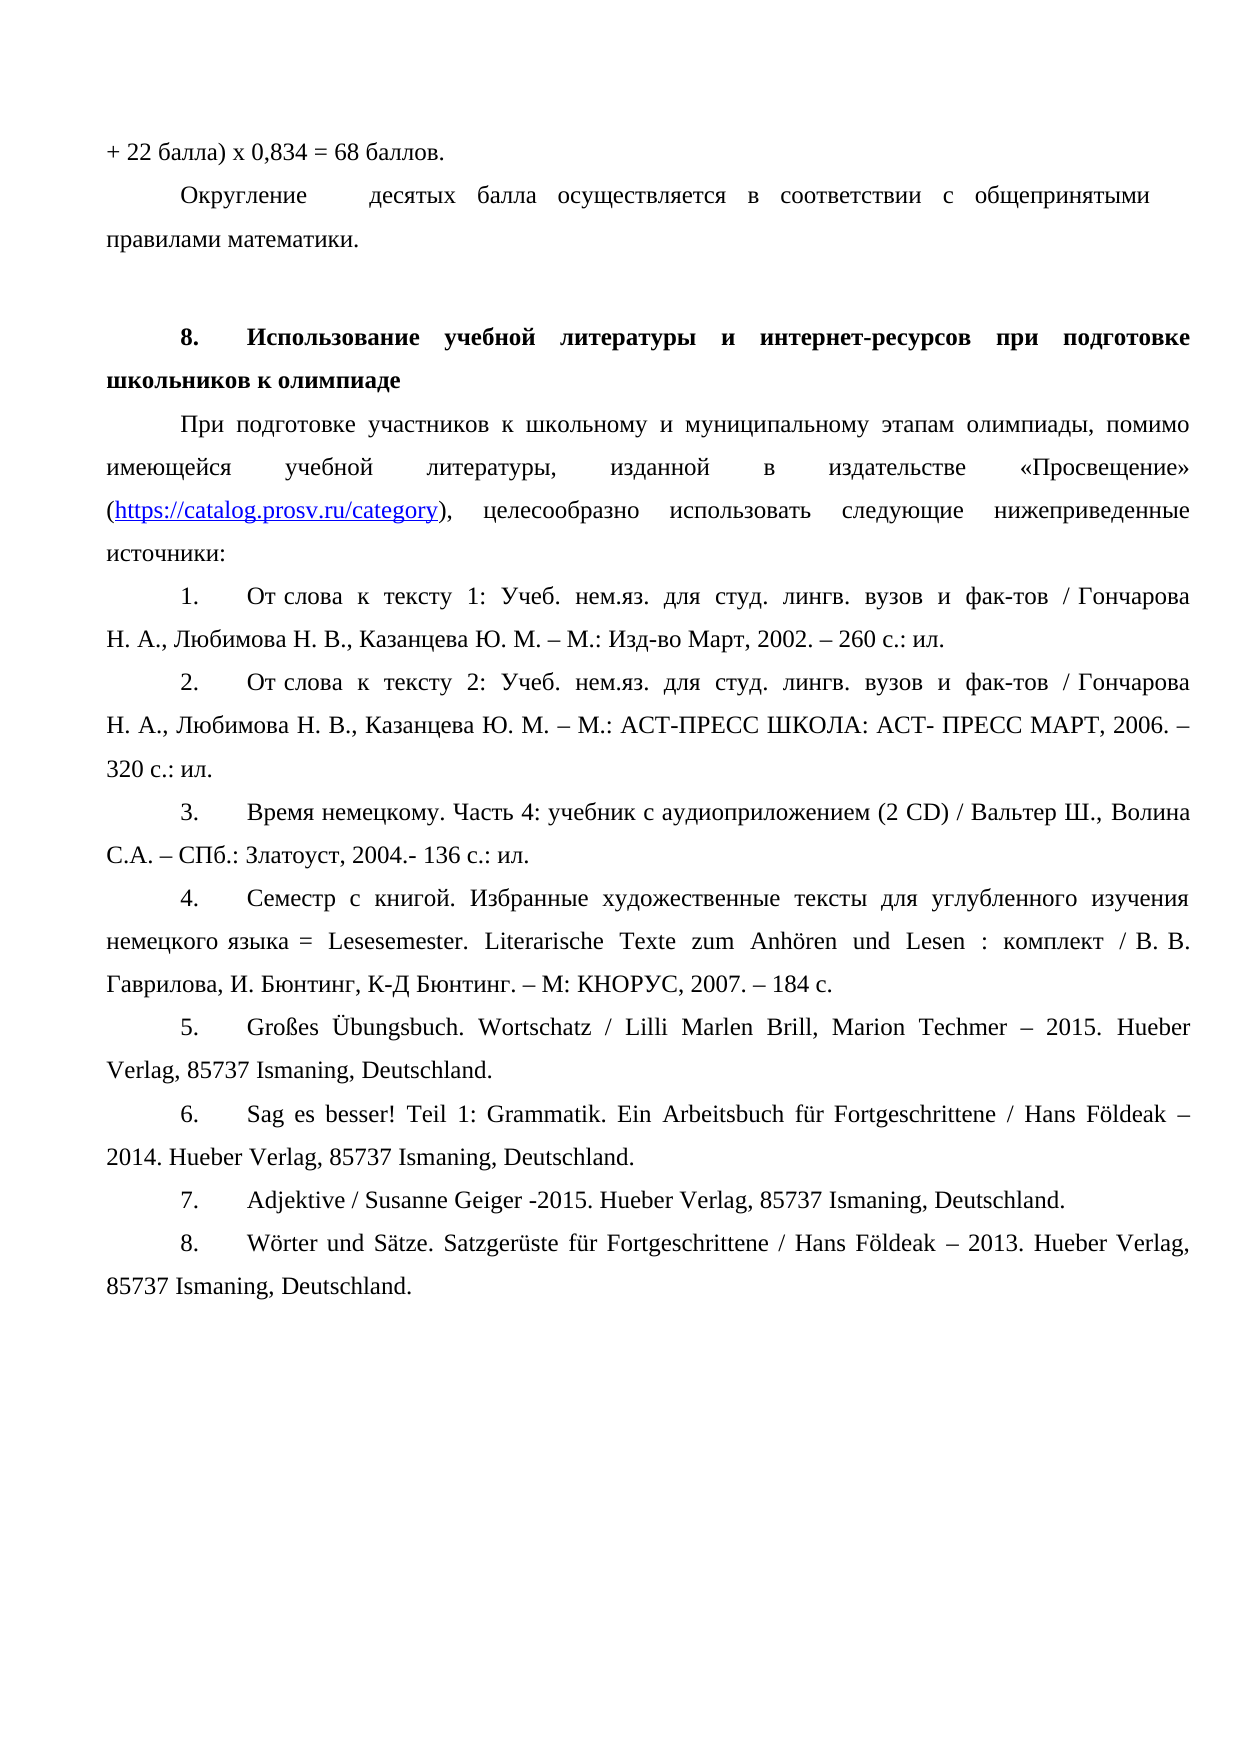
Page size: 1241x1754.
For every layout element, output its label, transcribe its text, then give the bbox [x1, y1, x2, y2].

list Семестр с книгой. Избранные художественные тексты для углубленного изучения немецкого языка = Lesesemester. Literarische Texte zum Anhören und Lesen : комплект / В. В. Гаврилова, И. Бюнтинг, К-Д Бюнтинг. – М: КНОРУС, 2007. – 184 с. [106, 883, 1190, 998]
text При подготовке участников к школьному и муниципальному этапам олимпиады, помимо имеющейся учебной литературы, изданной в издательстве «Просвещение» (https://catalog.prosv.ru/category), целесообразно использовать следующие нижеприведенные источники: [106, 409, 1190, 567]
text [106, 137, 1190, 166]
list Wörter und Sätze. Satzgerüste für Fortgeschrittene / Hans Földeak – 2013. Hueber Verlag, 85737 Ismaning, Deutschland. [106, 1228, 1190, 1300]
list Adjektive / Susanne Geiger -2015. Hueber Verlag, 85737 Ismaning, Deutschland. [106, 1185, 1190, 1214]
list Время немецкому. Часть 4: учебник с аудиоприложением (2 CD) / Вальтер Ш., Волина С.А. – СПб.: Златоуст, 2004.- 136 с.: ил. [106, 797, 1190, 869]
list От слова к тексту 1: Учеб. нем.яз. для студ. лингв. вузов и фак-тов / Гончарова Н. А., Любимова Н. В., Казанцева Ю. М. – М.: Изд-во Март, 2002. – 260 с.: ил. [106, 581, 1190, 653]
text Округление десятых балла осуществляется в соответствии с общепринятыми правилами математики. [106, 181, 1190, 252]
list Использование учебной литературы и интернет-ресурсов при подготовке школьников к олимпиаде [106, 322, 1190, 394]
list Großes Übungsbuch. Wortschatz / Lilli Marlen Brill, Marion Techmer – 2015. Hueber Verlag, 85737 Ismaning, Deutschland. [106, 1012, 1190, 1084]
list От слова к тексту 2: Учеб. нем.яз. для студ. лингв. вузов и фак-тов / Гончарова Н. А., Любимова Н. В., Казанцева Ю. М. – М.: АСТ-ПРЕСС ШКОЛА: АСТ- ПРЕСС МАРТ, 2006. – 320 с.: ил. [106, 667, 1190, 782]
list Sag es besser! Teil 1: Grammatik. Ein Arbeitsbuch für Fortgeschrittene / Hans Földeak – 2014. Hueber Verlag, 85737 Ismaning, Deutschland. [106, 1099, 1190, 1171]
